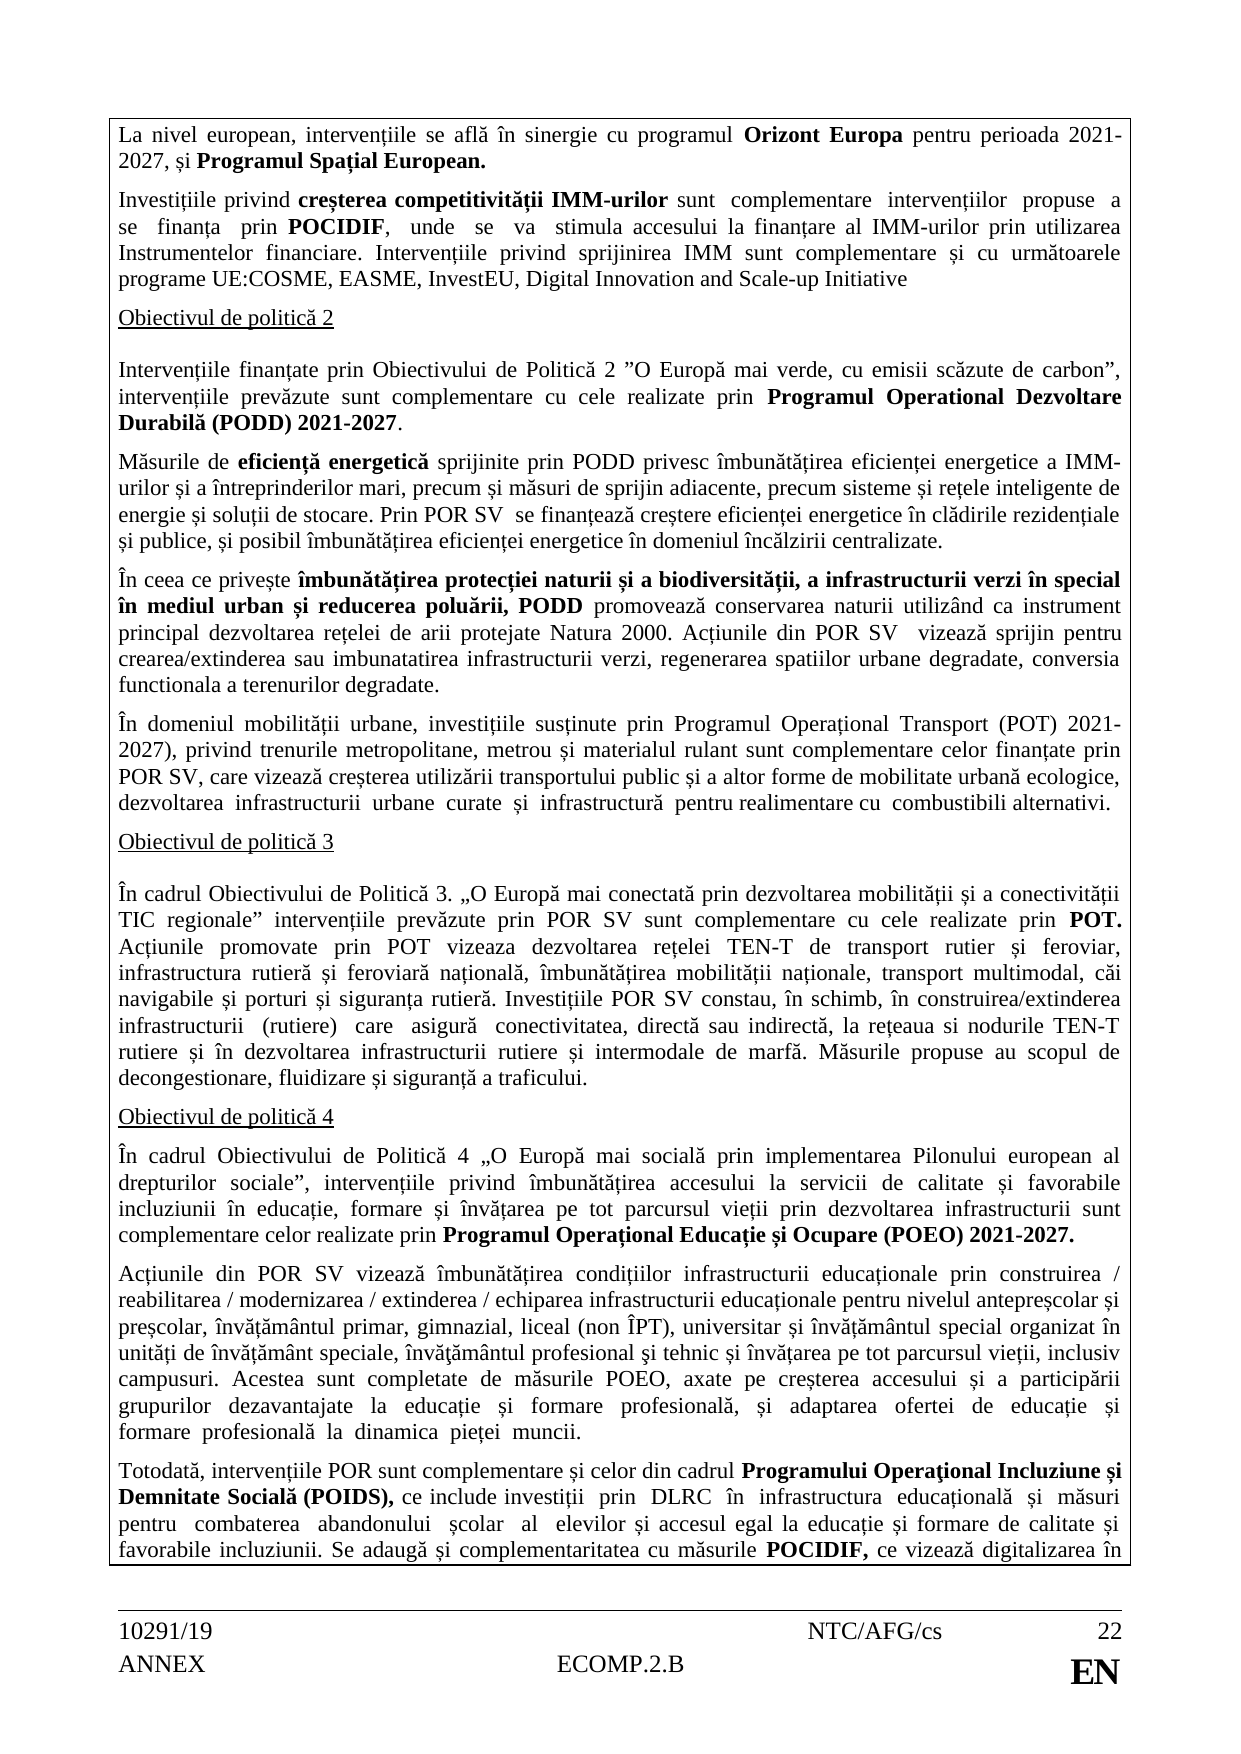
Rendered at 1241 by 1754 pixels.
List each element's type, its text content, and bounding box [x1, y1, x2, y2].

text Măsurile de eficiență energetică sprijinite prin PODD privesc îmbunătățirea eficienței energetice a IMM-urilor și a întreprinderilor mari, precum și măsuri de sprijin adiacente, precum sisteme și rețele inteligente de energie și soluții de stocare. Prin POR SV se finanțează creștere eficienței energetice în clădirile rezidențiale și publice, și posibil îmbunătățirea eficienței energetice în domeniul încălzirii centralizate. [110, 445, 1130, 553]
text Obiectivul de politică 4 [110, 1100, 1130, 1130]
text Acțiunile din POR SV vizează îmbunătățirea condițiilor infrastructurii educaționale prin construirea / reabilitarea / modernizarea / extinderea / echiparea infrastructurii educaționale pentru nivelul antepreșcolar și preșcolar, învățământul primar, gimnazial, liceal (non ÎPT), universitar și învățământul special organizat în unități de învățământ speciale, învăţământul profesional şi tehnic și învățarea pe tot parcursul vieții, inclusiv campusuri. Acestea sunt completate de măsurile POEO, axate pe creșterea accesului și a participării grupurilor dezavantajate la educație și formare profesională, și adaptarea ofertei de educație și formare profesională la dinamica pieței muncii. [110, 1257, 1130, 1444]
text În domeniul mobilității urbane, investițiile susținute prin Programul Operațional Transport (POT) 2021-2027), privind trenurile metropolitane, metrou și materialul rulant sunt complementare celor finanțate prin POR SV, care vizează creșterea utilizării transportului public și a altor forme de mobilitate urbană ecologice, dezvoltarea infrastructurii urbane curate și infrastructură pentru realimentare cu combustibili alternativi. [110, 707, 1130, 816]
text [110, 1454, 1130, 1564]
text La nivel european, intervențiile se află în sinergie cu programul Orizont Europa pentru perioada 2021-2027, și Programul Spațial European. [110, 119, 1130, 174]
text Intervențiile finanțate prin Obiectivului de Politică 2 ”O Europă mai verde, cu emisii scăzute de carbon”, intervențiile prevăzute sunt complementare cu cele realizate prin Programul Operational Dezvoltare Durabilă (PODD) 2021-2027. [110, 353, 1130, 435]
text În ceea ce privește îmbunătățirea protecției naturii și a biodiversității, a infrastructurii verzi în special în mediul urban și reducerea poluării, PODD promovează conservarea naturii utilizând ca instrument principal dezvoltarea rețelei de arii protejate Natura 2000. Acțiunile din POR SV vizează sprijin pentru crearea/extinderea sau imbunatatirea infrastructurii verzi, regenerarea spatiilor urbane degradate, conversia functionala a terenurilor degradate. [110, 563, 1130, 698]
text În cadrul Obiectivului de Politică 3. „O Europă mai conectată prin dezvoltarea mobilității și a conectivității TIC regionale” intervențiile prevăzute prin POR SV sunt complementare cu cele realizate prin POT. Acțiunile promovate prin POT vizeaza dezvoltarea rețelei TEN-T de transport rutier și feroviar, infrastructura rutieră și feroviară națională, îmbunătățirea mobilității naționale, transport multimodal, căi navigabile și porturi și siguranța rutieră. Investițiile POR SV constau, în schimb, în construirea/extinderea infrastructurii (rutiere) care asigură conectivitatea, directă sau indirectă, la rețeaua si nodurile TEN-T rutiere și în dezvoltarea infrastructurii rutiere și intermodale de marfă. Măsurile propuse au scopul de decongestionare, fluidizare și siguranță a traficului. [110, 877, 1130, 1091]
text În cadrul Obiectivului de Politică 4 „O Europă mai socială prin implementarea Pilonului european al drepturilor sociale”, intervențiile privind îmbunătățirea accesului la servicii de calitate și favorabile incluziunii în educație, formare și învățarea pe tot parcursul vieții prin dezvoltarea infrastructurii sunt complementare celor realizate prin Programul Operațional Educație și Ocupare (POEO) 2021-2027. [110, 1139, 1130, 1248]
text Obiectivul de politică 3 [110, 825, 1130, 854]
text Investițiile privind creșterea competitivității IMM-urilor sunt complementare intervențiilor propuse a se finanța prin POCIDIF, unde se va stimula accesului la finanțare al IMM-urilor prin utilizarea Instrumentelor financiare. Intervențiile privind sprijinirea IMM sunt complementare și cu următoarele programe UE:COSME, EASME, InvestEU, Digital Innovation and Scale-up Initiative [110, 183, 1130, 292]
text Obiectivul de politică 2 [110, 301, 1130, 331]
